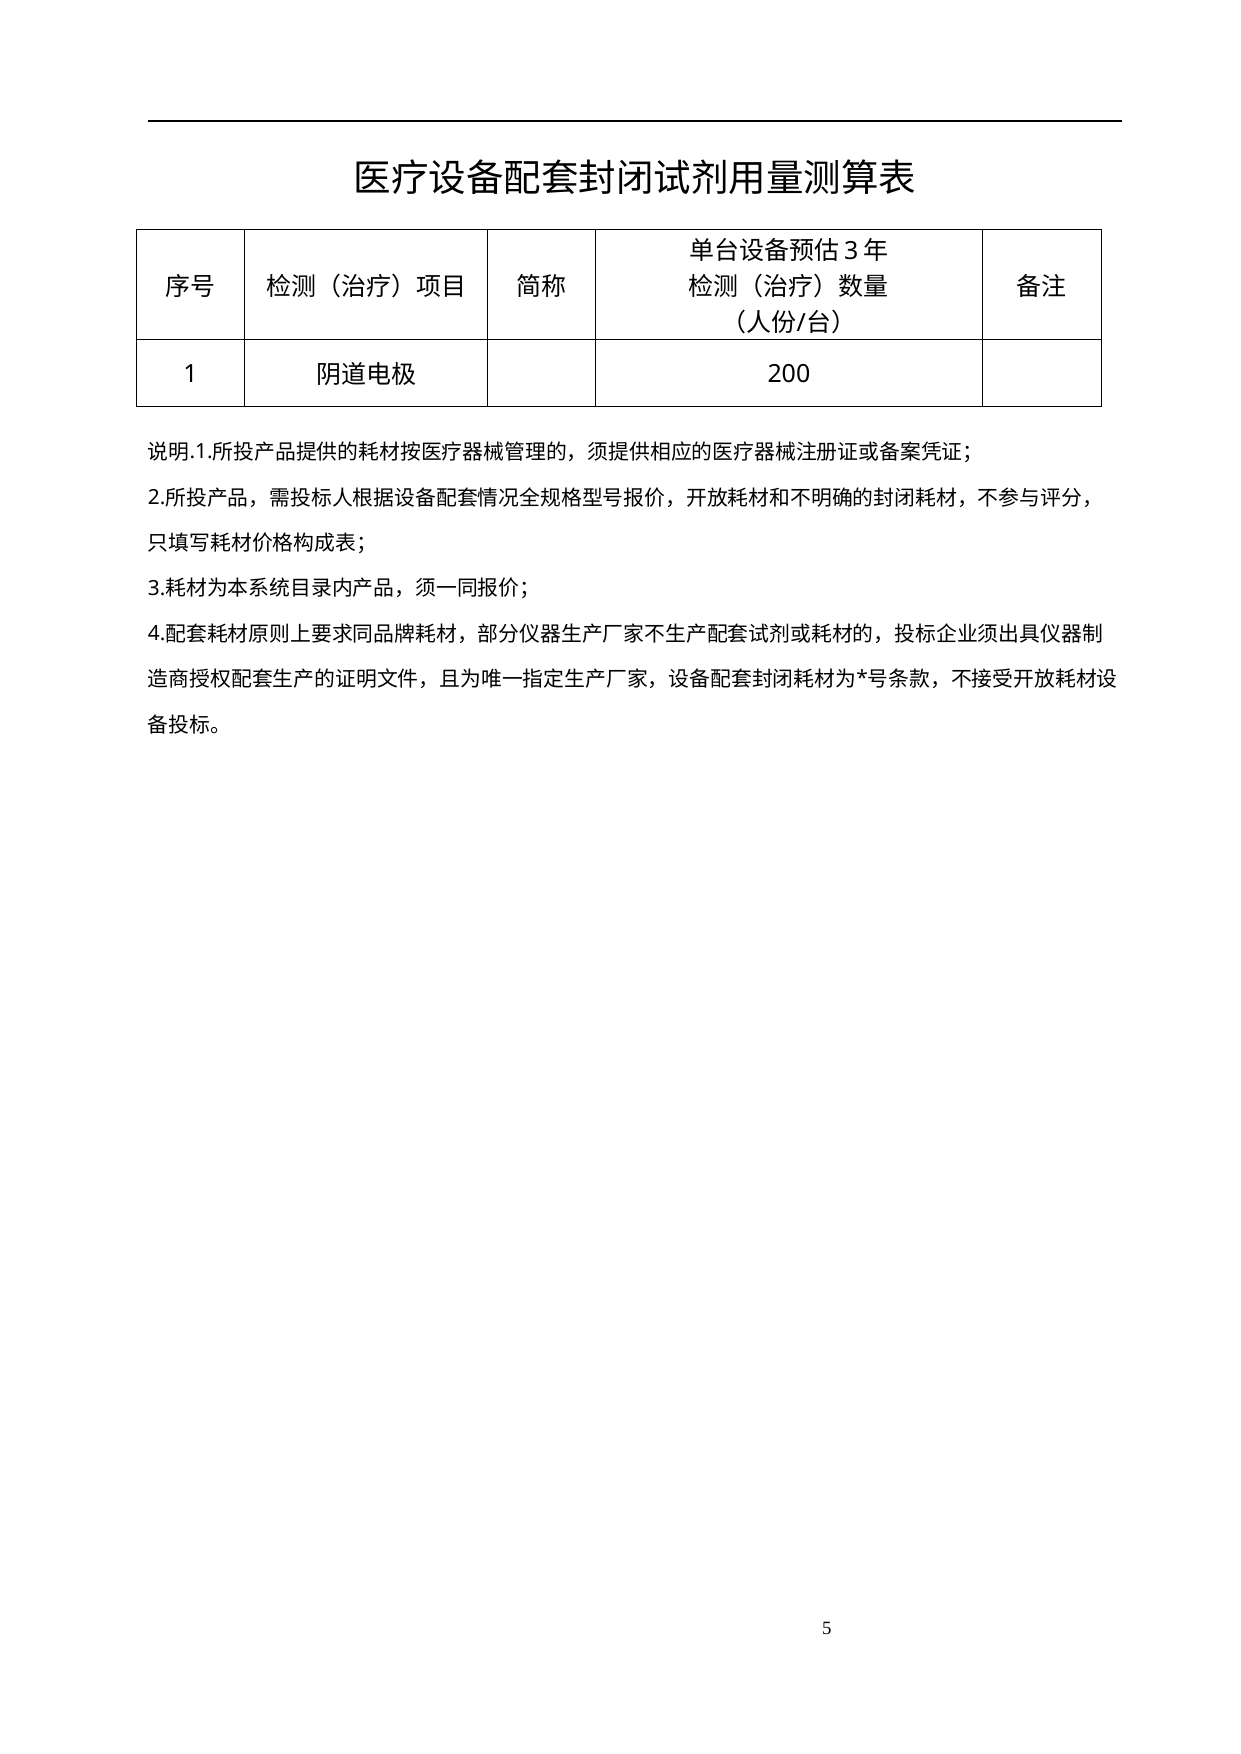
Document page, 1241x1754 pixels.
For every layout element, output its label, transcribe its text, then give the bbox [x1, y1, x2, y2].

text 2.所投产品，需投标人根据设备配套情况全规格型号报价，开放耗材和不明确的封闭耗材，不参与评分，只填写耗材价格构成表； [148, 481, 1122, 557]
table_header 单台设备预估3年 检测（治疗）数量 （人份/台） [596, 230, 982, 339]
table_cell 200 [596, 340, 982, 406]
table_cell 1 [137, 340, 244, 406]
text 4.配套耗材原则上要求同品牌耗材，部分仪器生产厂家不生产配套试剂或耗材的，投标企业须出具仪器制造商授权配套生产的证明文件，且为唯一指定生产厂家，设备配套封闭耗材为*号条款，不接受开放耗材设备投标。 [148, 617, 1122, 738]
table_header 检测（治疗）项目 [245, 230, 487, 339]
table_cell 阴道电极 [245, 340, 487, 406]
table_header 备注 [983, 230, 1101, 339]
text 医疗设备配套封闭试剂用量测算表 [148, 148, 1122, 202]
text 说明.1.所投产品提供的耗材按医疗器械管理的，须提供相应的医疗器械注册证或备案凭证； [148, 436, 1122, 466]
table_header 序号 [137, 230, 244, 339]
table_cell [488, 340, 595, 406]
text 3.耗材为本系统目录内产品，须一同报价； [148, 572, 1122, 602]
table_cell [983, 340, 1101, 406]
table_header 简称 [488, 230, 595, 339]
